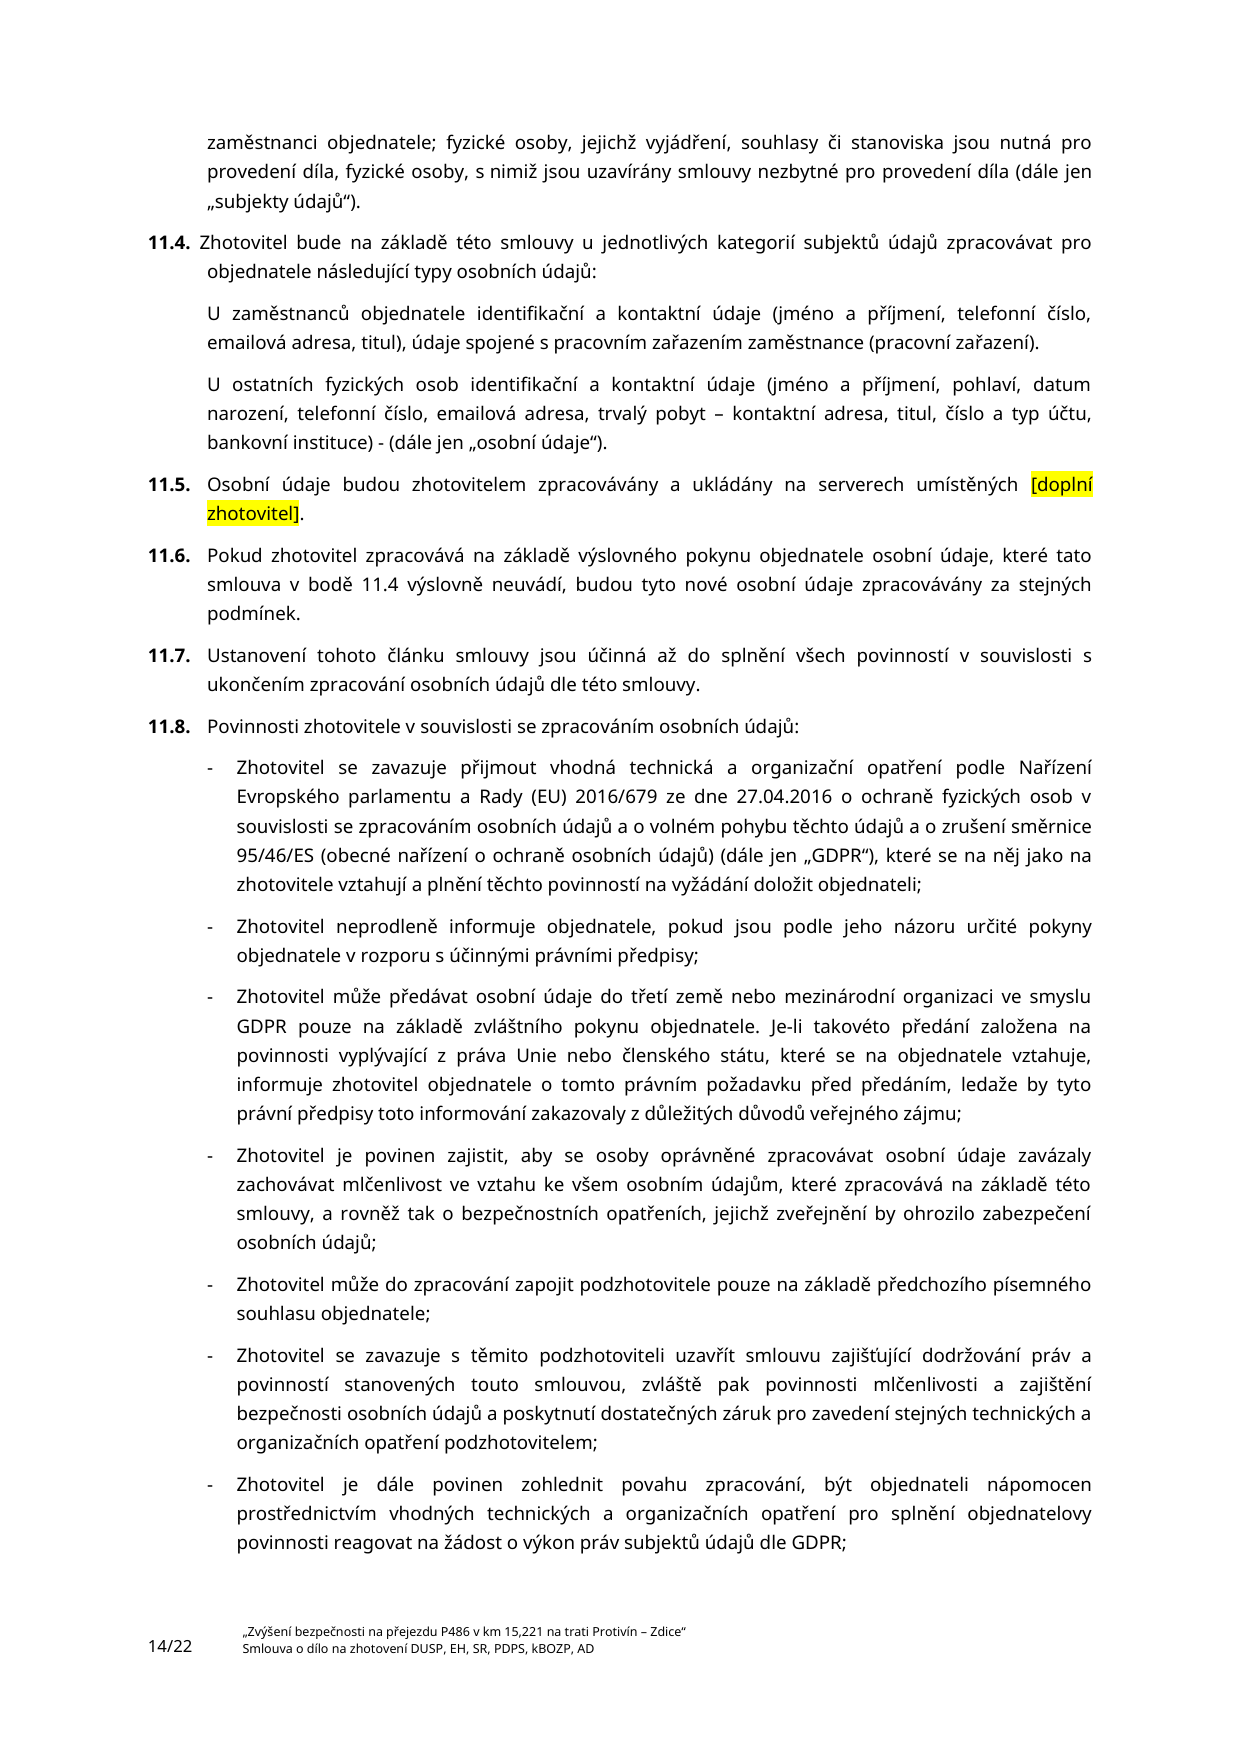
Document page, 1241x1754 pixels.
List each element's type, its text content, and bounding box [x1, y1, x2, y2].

text - Zhotovitel neprodleně informuje objednatele, pokud jsou podle jeho názoru určité pokyny objednatele v rozporu s účinnými právními předpisy; [207, 910, 1092, 968]
text 11.4. Zhotovitel bude na základě této smlouvy u jednotlivých kategorií subjektů údajů zpracovávat pro objednatele následující typy osobních údajů: [148, 226, 1092, 285]
text U zaměstnanců objednatele identifikační a kontaktní údaje (jméno a příjmení, telefonní číslo, emailová adresa, titul), údaje spojené s pracovním zařazením zaměstnance (pracovní zařazení). [207, 297, 1092, 356]
text - Zhotovitel je dále povinen zohlednit povahu zpracování, být objednateli nápomocen prostřednictvím vhodných technických a organizačních opatření pro splnění objednatelovy povinnosti reagovat na žádost o výkon práv subjektů údajů dle GDPR; [207, 1468, 1092, 1556]
text - Zhotovitel může předávat osobní údaje do třetí země nebo mezinárodní organizaci ve smyslu GDPR pouze na základě zvláštního pokynu objednatele. Je-li takovéto předání založena na povinnosti vyplývající z práva Unie nebo členského státu, které se na objednatele vztahuje, informuje zhotovitel objednatele o tomto právním požadavku před předáním, ledaže by tyto právní předpisy toto informování zakazovaly z důležitých důvodů veřejného zájmu; [207, 981, 1092, 1126]
text - Zhotovitel se zavazuje přijmout vhodná technická a organizační opatření podle Nařízení Evropského parlamentu a Rady (EU) 2016/679 ze dne 27.04.2016 o ochraně fyzických osob v souvislosti se zpracováním osobních údajů a o volném pohybu těchto údajů a o zrušení směrnice 95/46/ES (obecné nařízení o ochraně osobních údajů) (dále jen „GDPR“), které se na něj jako na zhotovitele vztahují a plnění těchto povinností na vyžádání doložit objednateli; [207, 751, 1092, 897]
text 11.8. Povinnosti zhotovitele v souvislosti se zpracováním osobních údajů: [148, 710, 1092, 739]
text zaměstnanci objednatele; fyzické osoby, jejichž vyjádření, souhlasy či stanoviska jsou nutná pro provedení díla, fyzické osoby, s nimiž jsou uzavírány smlouvy nezbytné pro provedení díla (dále jen „subjekty údajů“). [207, 126, 1092, 214]
text - Zhotovitel se zavazuje s těmito podzhotoviteli uzavřít smlouvu zajišťující dodržování práv a povinností stanovených touto smlouvou, zvláště pak povinnosti mlčenlivosti a zajištění bezpečnosti osobních údajů a poskytnutí dostatečných záruk pro zavedení stejných technických a organizačních opatření podzhotovitelem; [207, 1339, 1092, 1456]
text - Zhotovitel je povinen zajistit, aby se osoby oprávněné zpracovávat osobní údaje zavázaly zachovávat mlčenlivost ve vztahu ke všem osobním údajům, které zpracovává na základě této smlouvy, a rovněž tak o bezpečnostních opatřeních, jejichž zveřejnění by ohrozilo zabezpečení osobních údajů; [207, 1139, 1092, 1256]
text 11.5. Osobní údaje budou zhotovitelem zpracovávány a ukládány na serverech umístěných [doplní zhotovitel]. [148, 468, 1092, 526]
text 11.7. Ustanovení tohoto článku smlouvy jsou účinná až do splnění všech povinností v souvislosti s ukončením zpracování osobních údajů dle této smlouvy. [148, 639, 1092, 697]
text U ostatních fyzických osob identifikační a kontaktní údaje (jméno a příjmení, pohlaví, datum narození, telefonní číslo, emailová adresa, trvalý pobyt – kontaktní adresa, titul, číslo a typ účtu, bankovní instituce) - (dále jen „osobní údaje“). [207, 368, 1092, 456]
text 11.6. Pokud zhotovitel zpracovává na základě výslovného pokynu objednatele osobní údaje, které tato smlouva v bodě 11.4 výslovně neuvádí, budou tyto nové osobní údaje zpracovávány za stejných podmínek. [148, 539, 1092, 626]
text - Zhotovitel může do zpracování zapojit podzhotovitele pouze na základě předchozího písemného souhlasu objednatele; [207, 1268, 1092, 1326]
